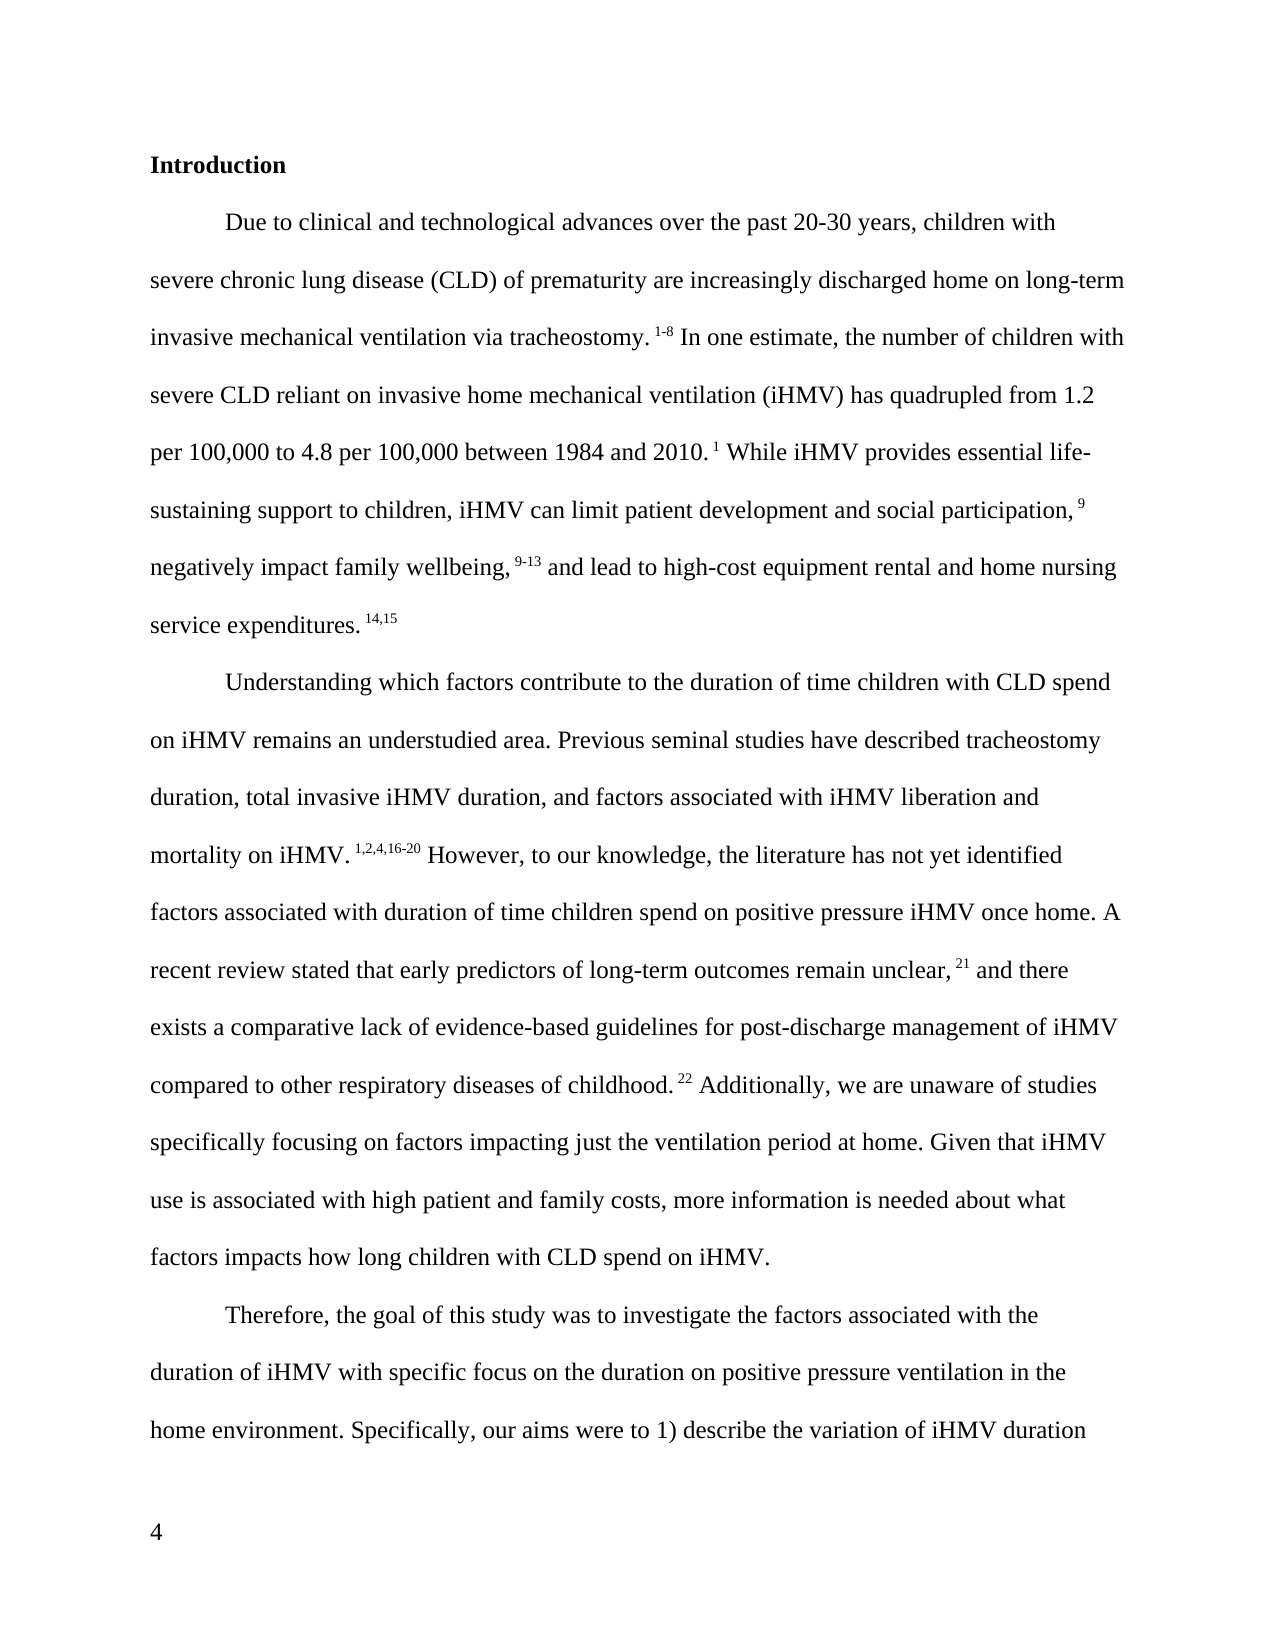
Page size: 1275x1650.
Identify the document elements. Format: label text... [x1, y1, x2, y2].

text Understanding which factors contribute to the duration of time children with CLD spend on iHMV remains an understudied area. Previous seminal studies have described tracheostomy duration, total invasive iHMV duration, and factors associated with iHMV liberation and mortality on iHMV. 1,2,4,16-20 However, to our knowledge, the literature has not yet identified factors associated with duration of time children spend on positive pressure iHMV once home. A recent review stated that early predictors of long-term outcomes remain unclear, 21 and there exists a comparative lack of evidence-based guidelines for post-discharge management of iHMV compared to other respiratory diseases of childhood. 22 Additionally, we are unaware of studies specifically focusing on factors impacting just the ventilation period at home. Given that iHMV use is associated with high patient and family costs, more information is needed about what factors impacts how long children with CLD spend on iHMV. [150, 667, 1125, 1271]
text Due to clinical and technological advances over the past 20-30 years, children with severe chronic lung disease (CLD) of prematurity are increasingly discharged home on long-term invasive mechanical ventilation via tracheostomy. 1-8 In one estimate, the number of children with severe CLD reliant on invasive home mechanical ventilation (iHMV) has quadrupled from 1.2 per 100,000 to 4.8 per 100,000 between 1984 and 2010. 1 While iHMV provides essential life-sustaining support to children, iHMV can limit patient development and social participation, 9 negatively impact family wellbeing, 9-13 and lead to high-cost equipment rental and home nursing service expenditures. 14,15 [150, 207, 1125, 639]
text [150, 1300, 1125, 1444]
subtitle Introduction [150, 150, 1125, 179]
